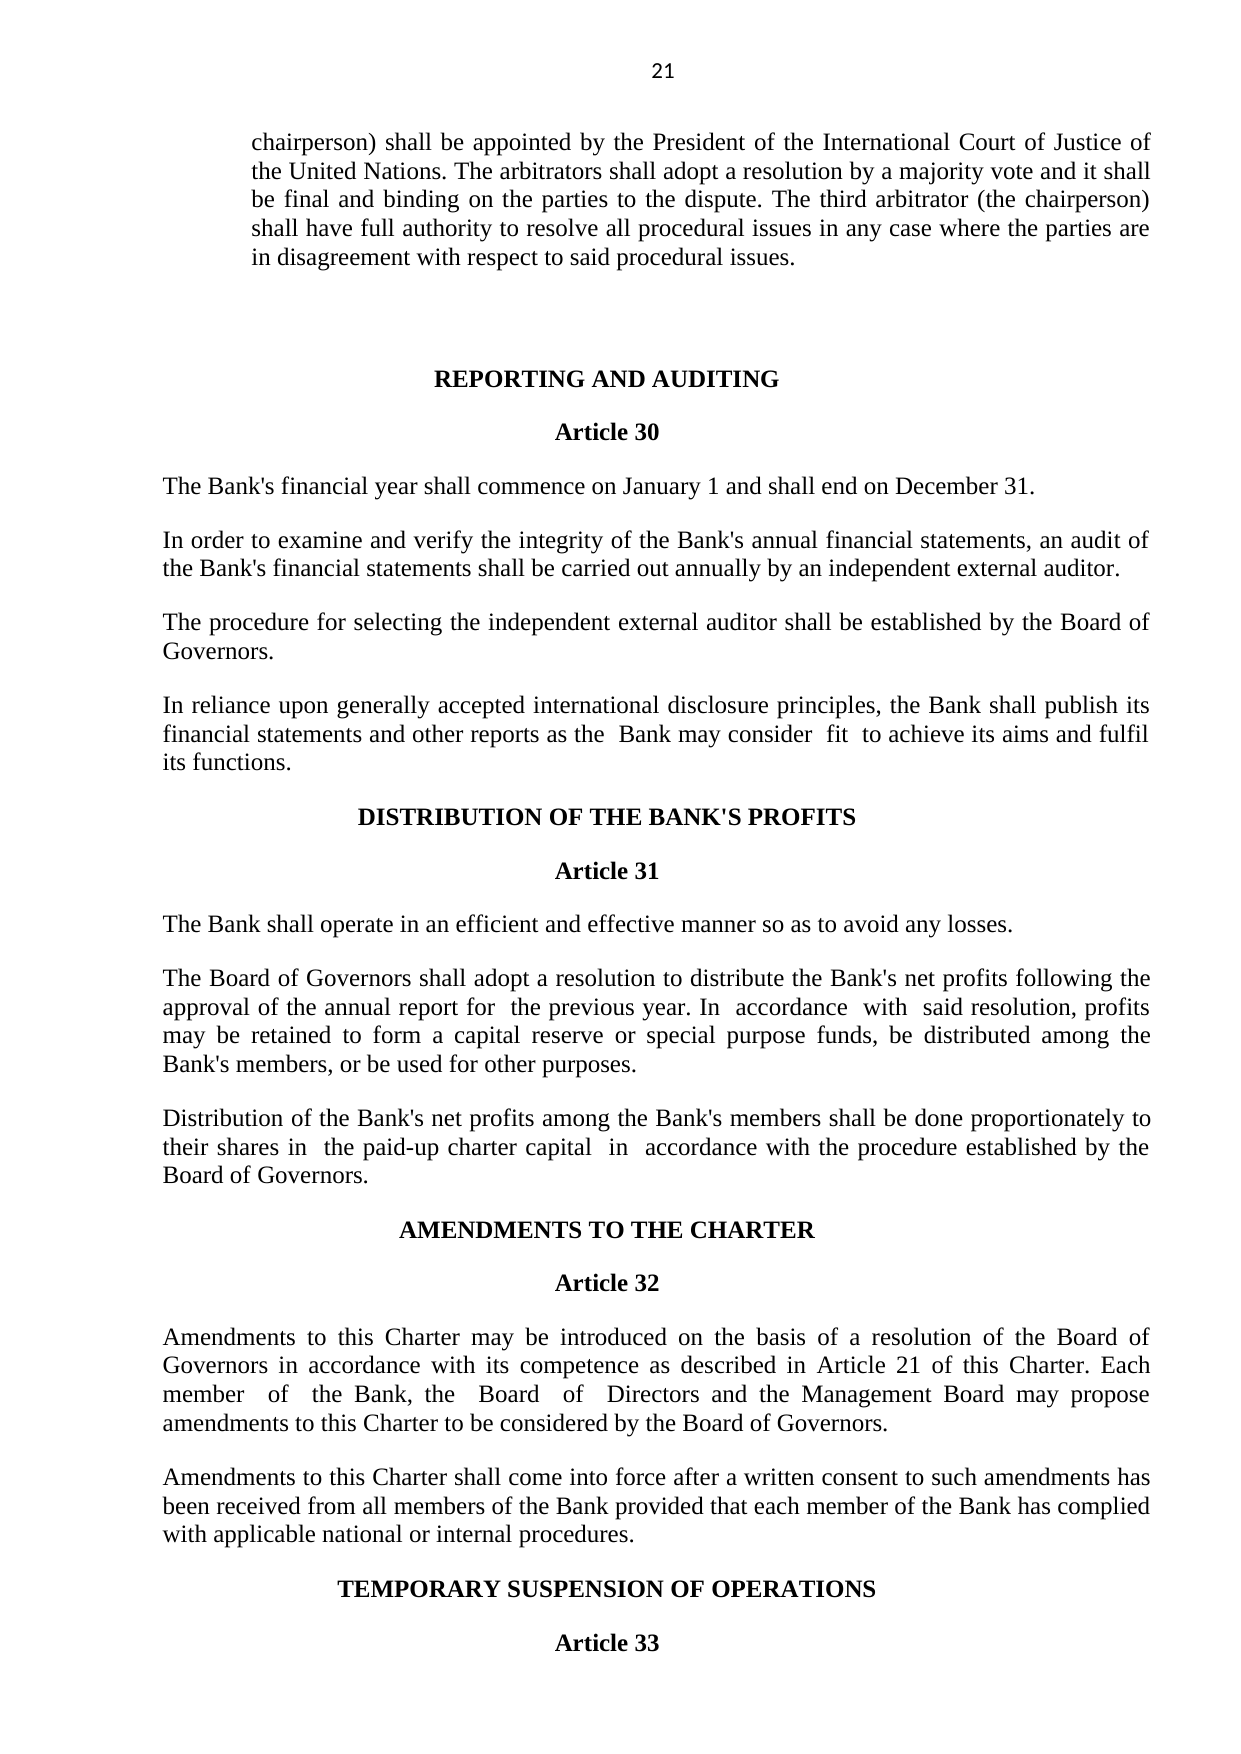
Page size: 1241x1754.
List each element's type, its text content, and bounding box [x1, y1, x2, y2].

text The procedure for selecting the independent external auditor shall be established by the Board of Governors. [162, 607, 1151, 665]
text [251, 127, 1152, 271]
text The Bank's financial year shall commence on January 1 and shall end on December 31. [162, 471, 1163, 500]
text Article 31 [162, 856, 1051, 884]
text Distribution of the Bank's net profits among the Bank's members shall be done proportionately to their shares in the paid-up charter capital in accordance with the procedure established by the Board of Governors. [162, 1103, 1151, 1189]
text Article 30 [162, 417, 1051, 446]
text REPORTING AND AUDITING [162, 364, 1051, 392]
text Article 33 [162, 1628, 1051, 1656]
text The Board of Governors shall adopt a resolution to distribute the Bank's net profits following the approval of the annual report for the previous year. In accordance with said resolution, profits may be retained to form a capital reserve or special purpose funds, be distributed among the Bank's members, or be used for other purposes. [162, 963, 1152, 1078]
text The Bank shall operate in an efficient and effective manner so as to avoid any losses. [162, 909, 1163, 938]
text Article 32 [162, 1268, 1051, 1297]
text In order to examine and verify the integrity of the Bank's annual financial statements, an audit of the Bank's financial statements shall be carried out annually by an independent external auditor. [162, 525, 1151, 582]
text TEMPORARY SUSPENSION OF OPERATIONS [162, 1574, 1051, 1603]
text In reliance upon generally accepted international disclosure principles, the Bank shall publish its financial statements and other reports as the Bank may consider fit to achieve its aims and fulfil its functions. [162, 690, 1151, 776]
text Amendments to this Charter shall come into force after a written consent to such amendments has been received from all members of the Bank provided that each member of the Bank has complied with applicable national or internal procedures. [162, 1462, 1152, 1548]
text DISTRIBUTION OF THE BANK'S PROFITS [162, 802, 1051, 831]
text Amendments to this Charter may be introduced on the basis of a resolution of the Board of Governors in accordance with its competence as described in Article 21 of this Charter. Each member of the Bank, the Board of Directors and the Management Board may propose amendments to this Charter to be considered by the Board of Governors. [162, 1322, 1152, 1437]
text AMENDMENTS TO THE CHARTER [162, 1215, 1051, 1243]
